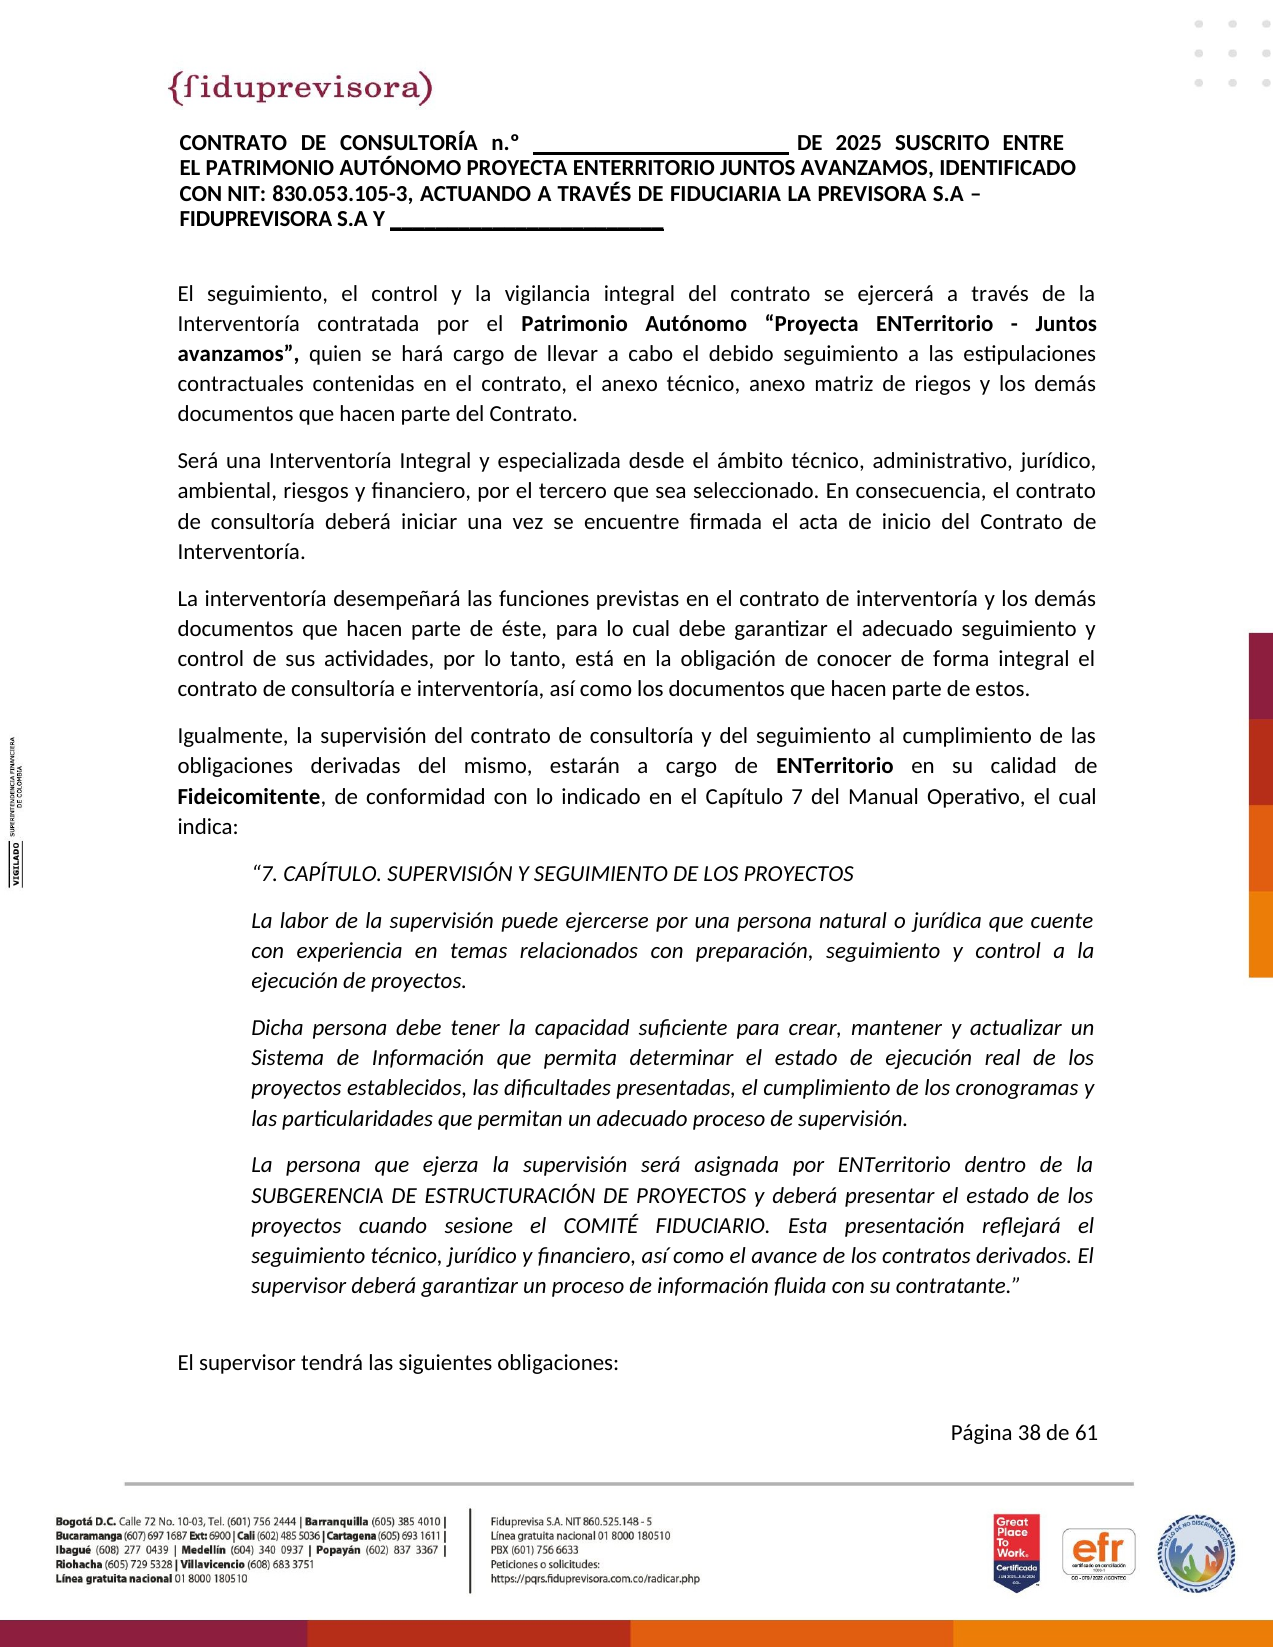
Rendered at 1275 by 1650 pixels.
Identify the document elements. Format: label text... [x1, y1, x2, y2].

text Será una Interventoría Integral y especializada desde el ámbito técnico, administrativo, jurídico, ambiental, riesgos y financiero, por el tercero que sea seleccionado. En consecuencia, el contrato de consultoría deberá iniciar una vez se encuentre firmada el acta de inicio del Contrato de Interventoría. [177, 446, 1098, 565]
text Dicha persona debe tener la capacidad suficiente para crear, mantener y actualizar un Sistema de Información que permita determinar el estado de ejecución real de los proyectos establecidos, las dificultades presentadas, el cumplimiento de los cronogramas y las particularidades que permitan un adecuado proceso de supervisión. [251, 1013, 1098, 1132]
text La interventoría desempeñará las funciones previstas en el contrato de interventoría y los demás documentos que hacen parte de éste, para lo cual debe garantizar el adecuado seguimiento y control de sus actividades, por lo tanto, está en la obligación de conocer de forma integral el contrato de consultoría e interventoría, así como los documentos que hacen parte de estos. [177, 584, 1098, 703]
text El seguimiento, el control y la vigilancia integral del contrato se ejercerá a través de la Interventoría contratada por el Patrimonio Autónomo “Proyecta ENTerritorio - Juntos avanzamos”, quien se hará cargo de llevar a cabo el debido seguimiento a las estipulaciones contractuales contenidas en el contrato, el anexo técnico, anexo matriz de riegos y los demás documentos que hacen parte del Contrato. [177, 279, 1098, 428]
text La labor de la supervisión puede ejercerse por una persona natural o jurídica que cuente con experiencia en temas relacionados con preparación, seguimiento y control a la ejecución de proyectos. [251, 906, 1098, 994]
text “7. CAPÍTULO. SUPERVISIÓN Y SEGUIMIENTO DE LOS PROYECTOS [251, 859, 1098, 887]
text La persona que ejerza la supervisión será asignada por ENTerritorio dentro de la SUBGERENCIA DE ESTRUCTURACIÓN DE PROYECTOS y deberá presentar el estado de los proyectos cuando sesione el COMITÉ FIDUCIARIO. Esta presentación reflejará el seguimiento técnico, jurídico y financiero, así como el avance de los contratos derivados. El supervisor deberá garantizar un proceso de información fluida con su contratante.” [251, 1151, 1098, 1299]
picture [0, 628, 1273, 1647]
text Igualmente, la supervisión del contrato de consultoría y del seguimiento al cumplimiento de las obligaciones derivadas del mismo, estarán a cargo de ENTerritorio en su calidad de Fideicomitente, de conformidad con lo indicado en el Capítulo 7 del Manual Operativo, el cual indica: [177, 721, 1098, 840]
picture [163, 18, 1275, 110]
text El supervisor tendrá las siguientes obligaciones: [177, 1348, 1098, 1377]
